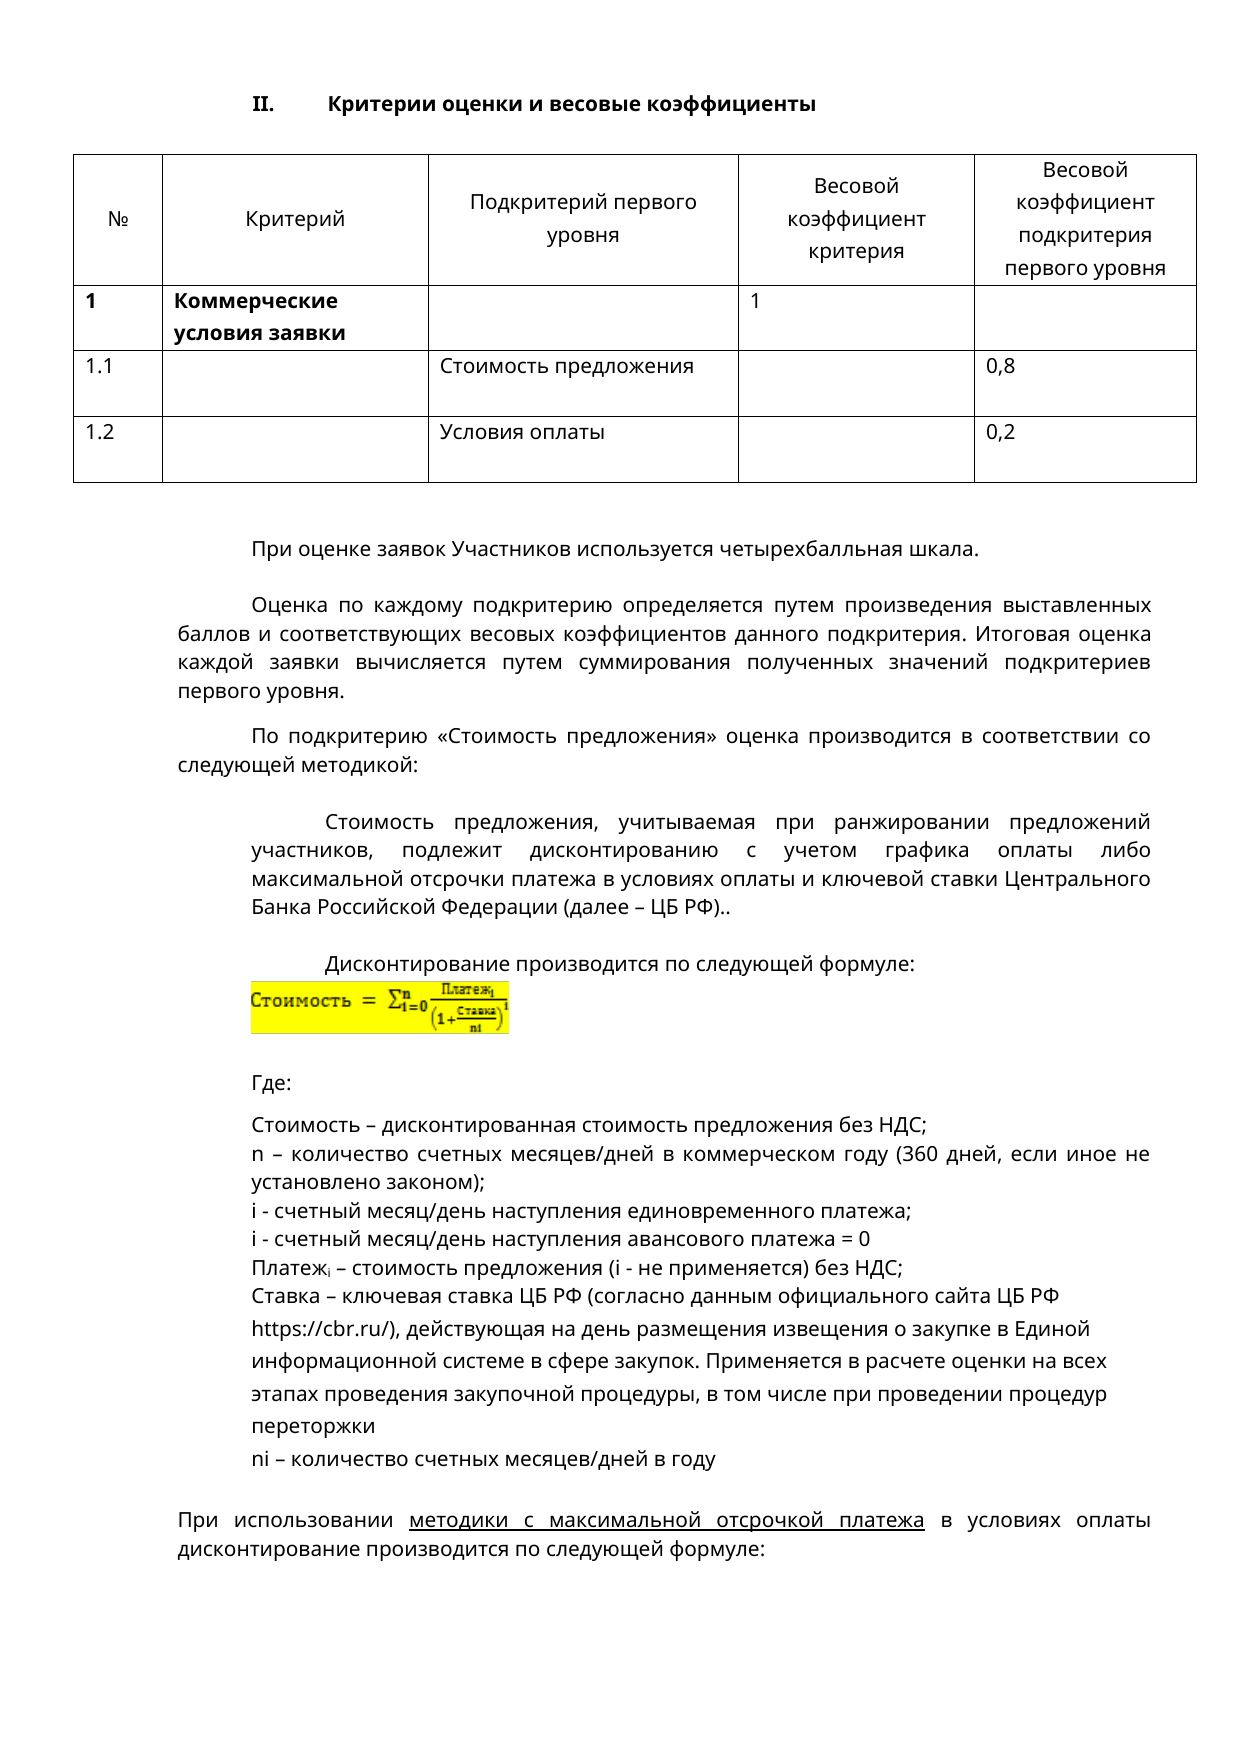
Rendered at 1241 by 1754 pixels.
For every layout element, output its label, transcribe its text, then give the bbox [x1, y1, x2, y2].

text Оценка по каждому подкритерию определяется путем произведения выставленных баллов и соответствующих весовых коэффициентов данного подкритерия. Итоговая оценка каждой заявки вычисляется путем суммирования полученных значений подкритериев первого уровня. [177, 591, 1152, 704]
table_cell Стоимость предложения [429, 351, 738, 416]
table_header № [74, 155, 162, 285]
table_cell [739, 417, 974, 482]
text При оценке заявок Участников используется четырехбалльная шкала. [177, 534, 1152, 562]
table_cell 0,2 [975, 417, 1196, 482]
table_cell Условия оплаты [429, 417, 738, 482]
text Ставка – ключевая ставка ЦБ РФ (согласно данным официального сайта ЦБ РФ https://cbr.ru/), действующая на день размещения извещения о закупке в Единой информационной системе в сфере закупок. Применяется в расчете оценки на всех этапах проведения закупочной процедуры, в том числе при проведении процедур переторжки [251, 1281, 1152, 1440]
table_cell 1 [74, 286, 162, 350]
table_cell [429, 286, 738, 350]
text При использовании методики с максимальной отсрочкой платежа в условиях оплаты дисконтирование производится по следующей формуле: [177, 1505, 1152, 1562]
table_cell 1.2 [74, 417, 162, 482]
text i - счетный месяц/день наступления авансового платежа = 0 [251, 1224, 1152, 1253]
text Стоимость предложения, учитываемая при ранжировании предложений участников, подлежит дисконтированию с учетом графика оплаты либо максимальной отсрочки платежа в условиях оплаты и ключевой ставки Центрального Банка Российской Федерации (далее – ЦБ РФ).. [251, 807, 1152, 921]
table_header Подкритерий первого уровня [429, 155, 738, 285]
table_cell 0,8 [975, 351, 1196, 416]
text ni – количество счетных месяцев/дней в году [251, 1444, 1152, 1473]
table_header Критерий [163, 155, 428, 285]
text По подкритерию «Стоимость предложения» оценка производится в соответствии со следующей методикой: [177, 721, 1152, 778]
list Критерии оценки и весовые коэффициенты [252, 89, 1152, 117]
text Платежi – стоимость предложения (i - не применяется) без НДС; [251, 1253, 1152, 1281]
table_cell Коммерческие условия заявки [163, 286, 428, 350]
table_cell [739, 351, 974, 416]
text Дисконтирование производится по следующей формуле: [251, 949, 1152, 977]
text Где: [251, 1068, 1152, 1096]
table_header Весовой коэффициент подкритерия первого уровня [975, 155, 1196, 285]
table_cell [975, 286, 1196, 350]
text Стоимость – дисконтированная стоимость предложения без НДС; [251, 1111, 1152, 1139]
table_cell [163, 417, 428, 482]
picture [251, 977, 509, 1048]
text i - счетный месяц/день наступления единовременного платежа; [251, 1196, 1152, 1224]
table_cell 1 [739, 286, 974, 350]
table_header Весовой коэффициент критерия [739, 155, 974, 285]
table_cell 1.1 [74, 351, 162, 416]
text n – количество счетных месяцев/дней в коммерческом году (360 дней, если иное не установлено законом); [251, 1139, 1152, 1196]
table_cell [163, 351, 428, 416]
